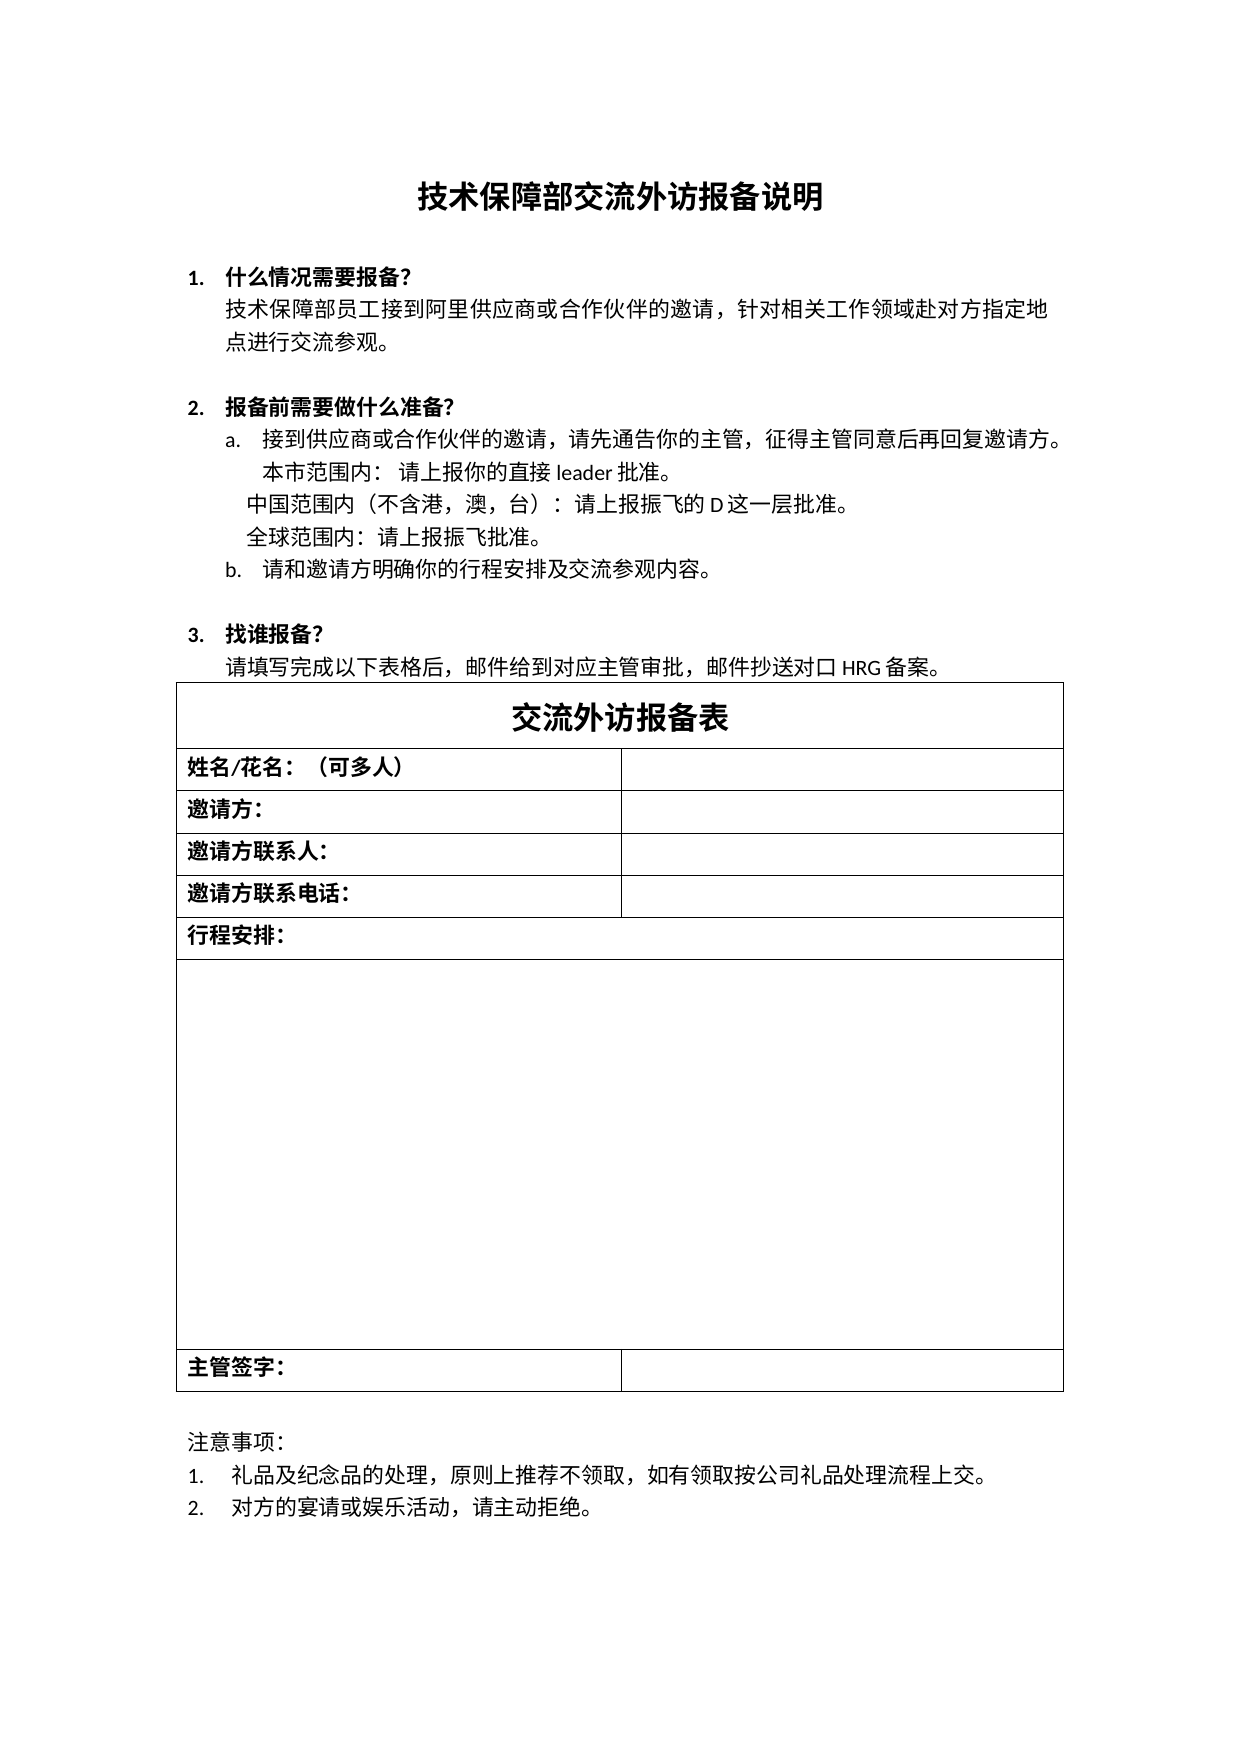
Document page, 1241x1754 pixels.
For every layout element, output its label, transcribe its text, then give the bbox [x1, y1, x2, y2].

text 中国范围内（不含港，澳，台）：请上报振飞的D这一层批准。 [187, 487, 1053, 519]
table_cell [177, 960, 1063, 1349]
list 技术保障部员工接到阿里供应商或合作伙伴的邀请，针对相关工作领域赴对方指定地点进行交流参观。 [225, 292, 1053, 357]
table_cell [622, 791, 1063, 832]
list 请填写完成以下表格后，邮件给到对应主管审批，邮件抄送对口HRG备案。 [225, 649, 1053, 682]
table_cell [622, 834, 1063, 874]
text 技术保障部交流外访报备说明 [187, 162, 1053, 227]
table_cell 主管签字： [177, 1350, 621, 1391]
list 礼品及纪念品的处理，原则上推荐不领取，如有领取按公司礼品处理流程上交。 [187, 1457, 1053, 1490]
table_cell 行程安排： [177, 918, 1063, 959]
table_cell 邀请方联系人： [177, 834, 621, 874]
text 注意事项： [187, 1425, 1053, 1457]
table_cell 姓名/花名：（可多人） [177, 749, 621, 790]
list 本市范围内： 请上报你的直接leader批准。 [262, 454, 1053, 487]
list 接到供应商或合作伙伴的邀请，请先通告你的主管，征得主管同意后再回复邀请方。 [225, 422, 1053, 454]
table_cell [622, 1350, 1063, 1391]
table_cell [622, 749, 1063, 790]
list 找谁报备？ [187, 617, 1053, 649]
list 什么情况需要报备？ [187, 259, 1053, 292]
table_header 交流外访报备表 [177, 683, 1063, 748]
list 报备前需要做什么准备？ [187, 389, 1053, 422]
text 全球范围内：请上报振飞批准。 [187, 519, 1053, 552]
table_cell [622, 876, 1063, 917]
table_cell 邀请方： [177, 791, 621, 832]
list 请和邀请方明确你的行程安排及交流参观内容。 [225, 552, 1053, 584]
table_cell 邀请方联系电话： [177, 876, 621, 917]
list 对方的宴请或娱乐活动，请主动拒绝。 [187, 1490, 1053, 1522]
